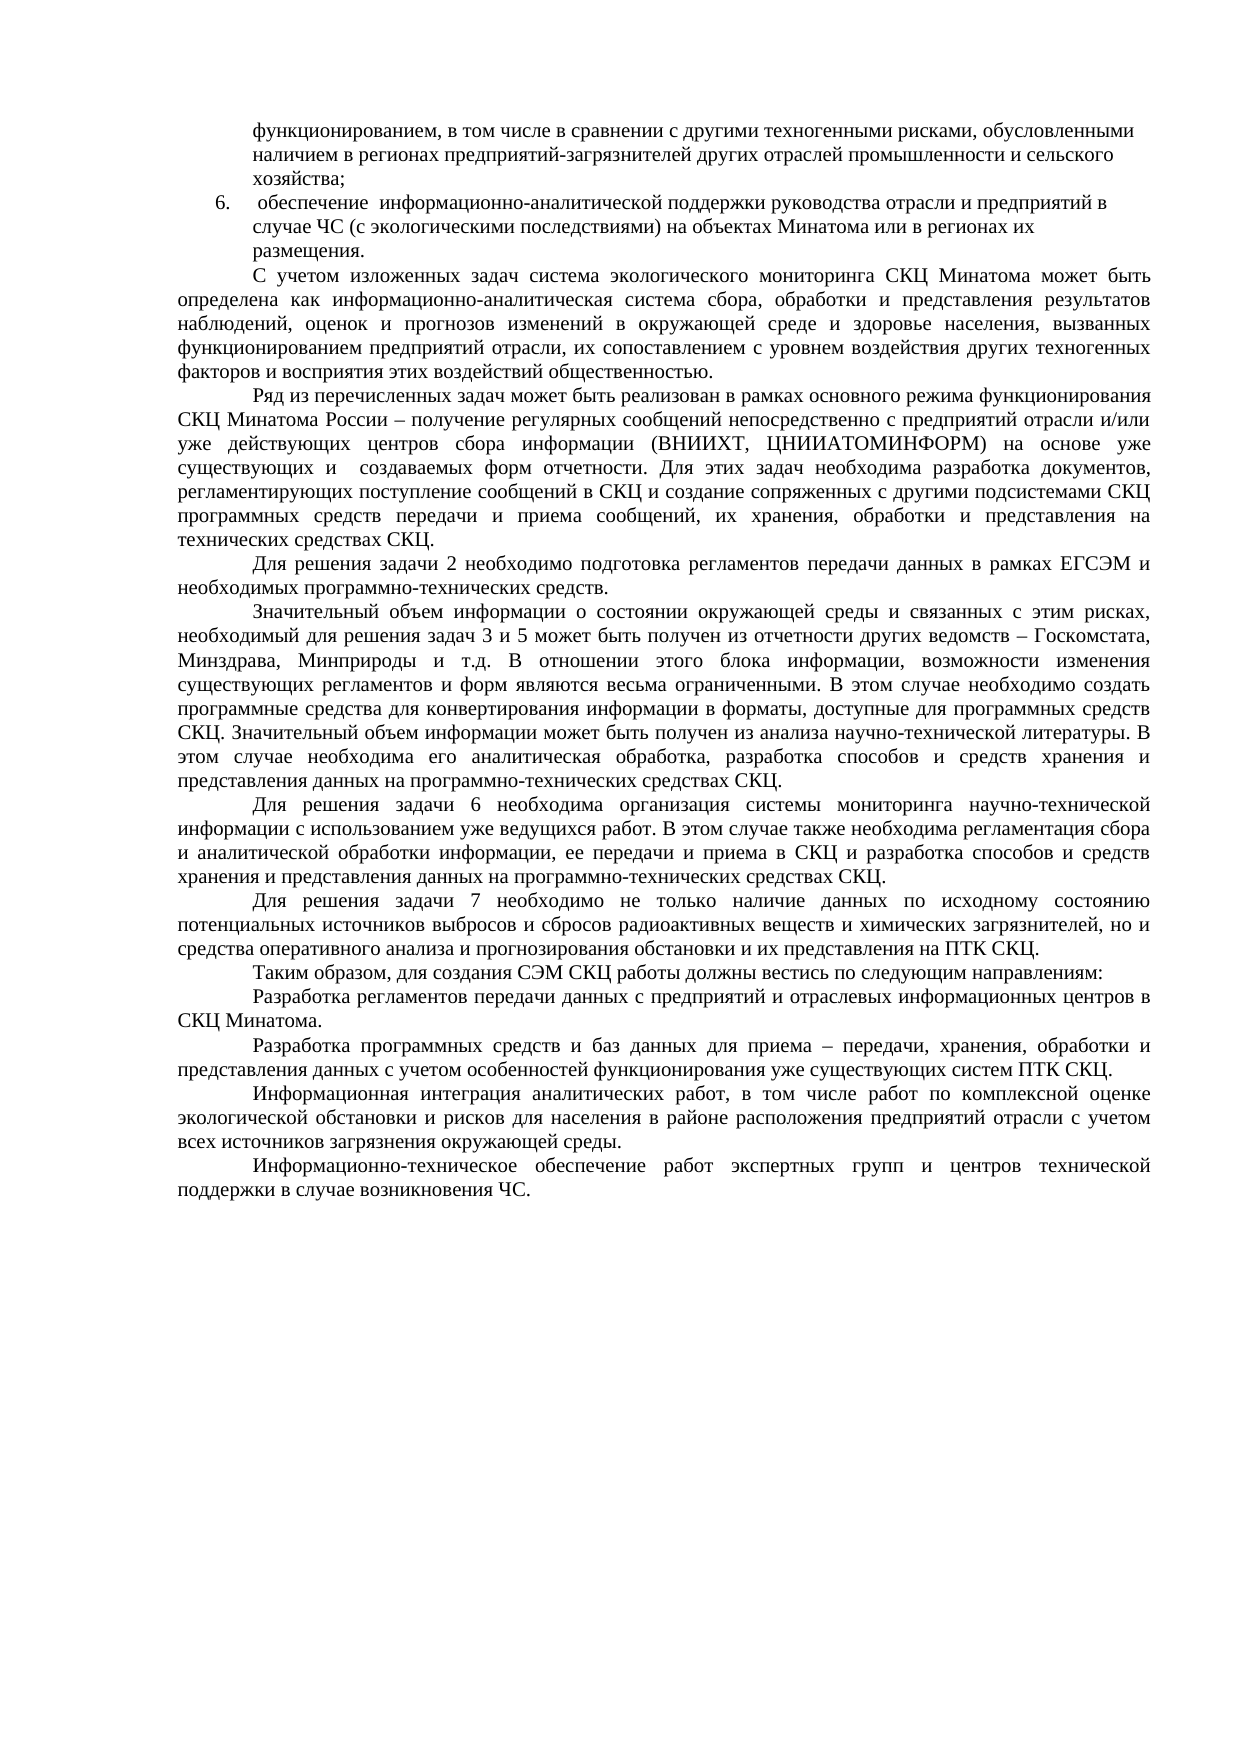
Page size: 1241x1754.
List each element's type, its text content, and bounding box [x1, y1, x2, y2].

text Разработка регламентов передачи данных с предприятий и отраслевых информационных центров в СКЦ Минатома. [177, 984, 1152, 1032]
text Для решения задачи 2 необходимо подготовка регламентов передачи данных в рамках ЕГСЭМ и необходимых программно-технических средств. [177, 551, 1152, 599]
text Таким образом, для создания СЭМ СКЦ работы должны вестись по следующим направлениям: [177, 960, 1152, 984]
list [215, 118, 1152, 190]
text С учетом изложенных задач система экологического мониторинга СКЦ Минатома может быть определена как информационно-аналитическая система сбора, обработки и представления результатов наблюдений, оценок и прогнозов изменений в окружающей среде и здоровье населения, вызванных функционированием предприятий отрасли, их сопоставлением с уровнем воздействия других техногенных факторов и восприятия этих воздействий общественностью. [177, 262, 1152, 383]
text Для решения задачи 6 необходима организация системы мониторинга научно-технической информации с использованием уже ведущихся работ. В этом случае также необходима регламентация сбора и аналитической обработки информации, ее передачи и приема в СКЦ и разработка способов и средств хранения и представления данных на программно-технических средствах СКЦ. [177, 792, 1152, 888]
text Информационно-техническое обеспечение работ экспертных групп и центров технической поддержки в случае возникновения ЧС. [177, 1153, 1152, 1201]
text Информационная интеграция аналитических работ, в том числе работ по комплексной оценке экологической обстановки и рисков для населения в районе расположения предприятий отрасли с учетом всех источников загрязнения окружающей среды. [177, 1081, 1152, 1153]
list обеспечение информационно-аналитической поддержки руководства отрасли и предприятий в случае ЧС (с экологическими последствиями) на объектах Минатома или в регионах их размещения. [215, 190, 1152, 262]
text Разработка программных средств и баз данных для приема – передачи, хранения, обработки и представления данных с учетом особенностей функционирования уже существующих систем ПТК СКЦ. [177, 1032, 1152, 1081]
text Для решения задачи 7 необходимо не только наличие данных по исходному состоянию потенциальных источников выбросов и сбросов радиоактивных веществ и химических загрязнителей, но и средства оперативного анализа и прогнозирования обстановки и их представления на ПТК СКЦ. [177, 888, 1152, 960]
text Ряд из перечисленных задач может быть реализован в рамках основного режима функционирования СКЦ Минатома России – получение регулярных сообщений непосредственно с предприятий отрасли и/или уже действующих центров сбора информации (ВНИИХТ, ЦНИИАТОМИНФОРМ) на основе уже существующих и создаваемых форм отчетности. Для этих задач необходима разработка документов, регламентирующих поступление сообщений в СКЦ и создание сопряженных с другими подсистемами СКЦ программных средств передачи и приема сообщений, их хранения, обработки и представления на технических средствах СКЦ. [177, 383, 1152, 551]
text Значительный объем информации о состоянии окружающей среды и связанных с этим рисках, необходимый для решения задач 3 и 5 может быть получен из отчетности других ведомств – Госкомстата, Минздрава, Минприроды и т.д. В отношении этого блока информации, возможности изменения существующих регламентов и форм являются весьма ограниченными. В этом случае необходимо создать программные средства для конвертирования информации в форматы, доступные для программных средств СКЦ. Значительный объем информации может быть получен из анализа научно-технической литературы. В этом случае необходима его аналитическая обработка, разработка способов и средств хранения и представления данных на программно-технических средствах СКЦ. [177, 599, 1152, 792]
